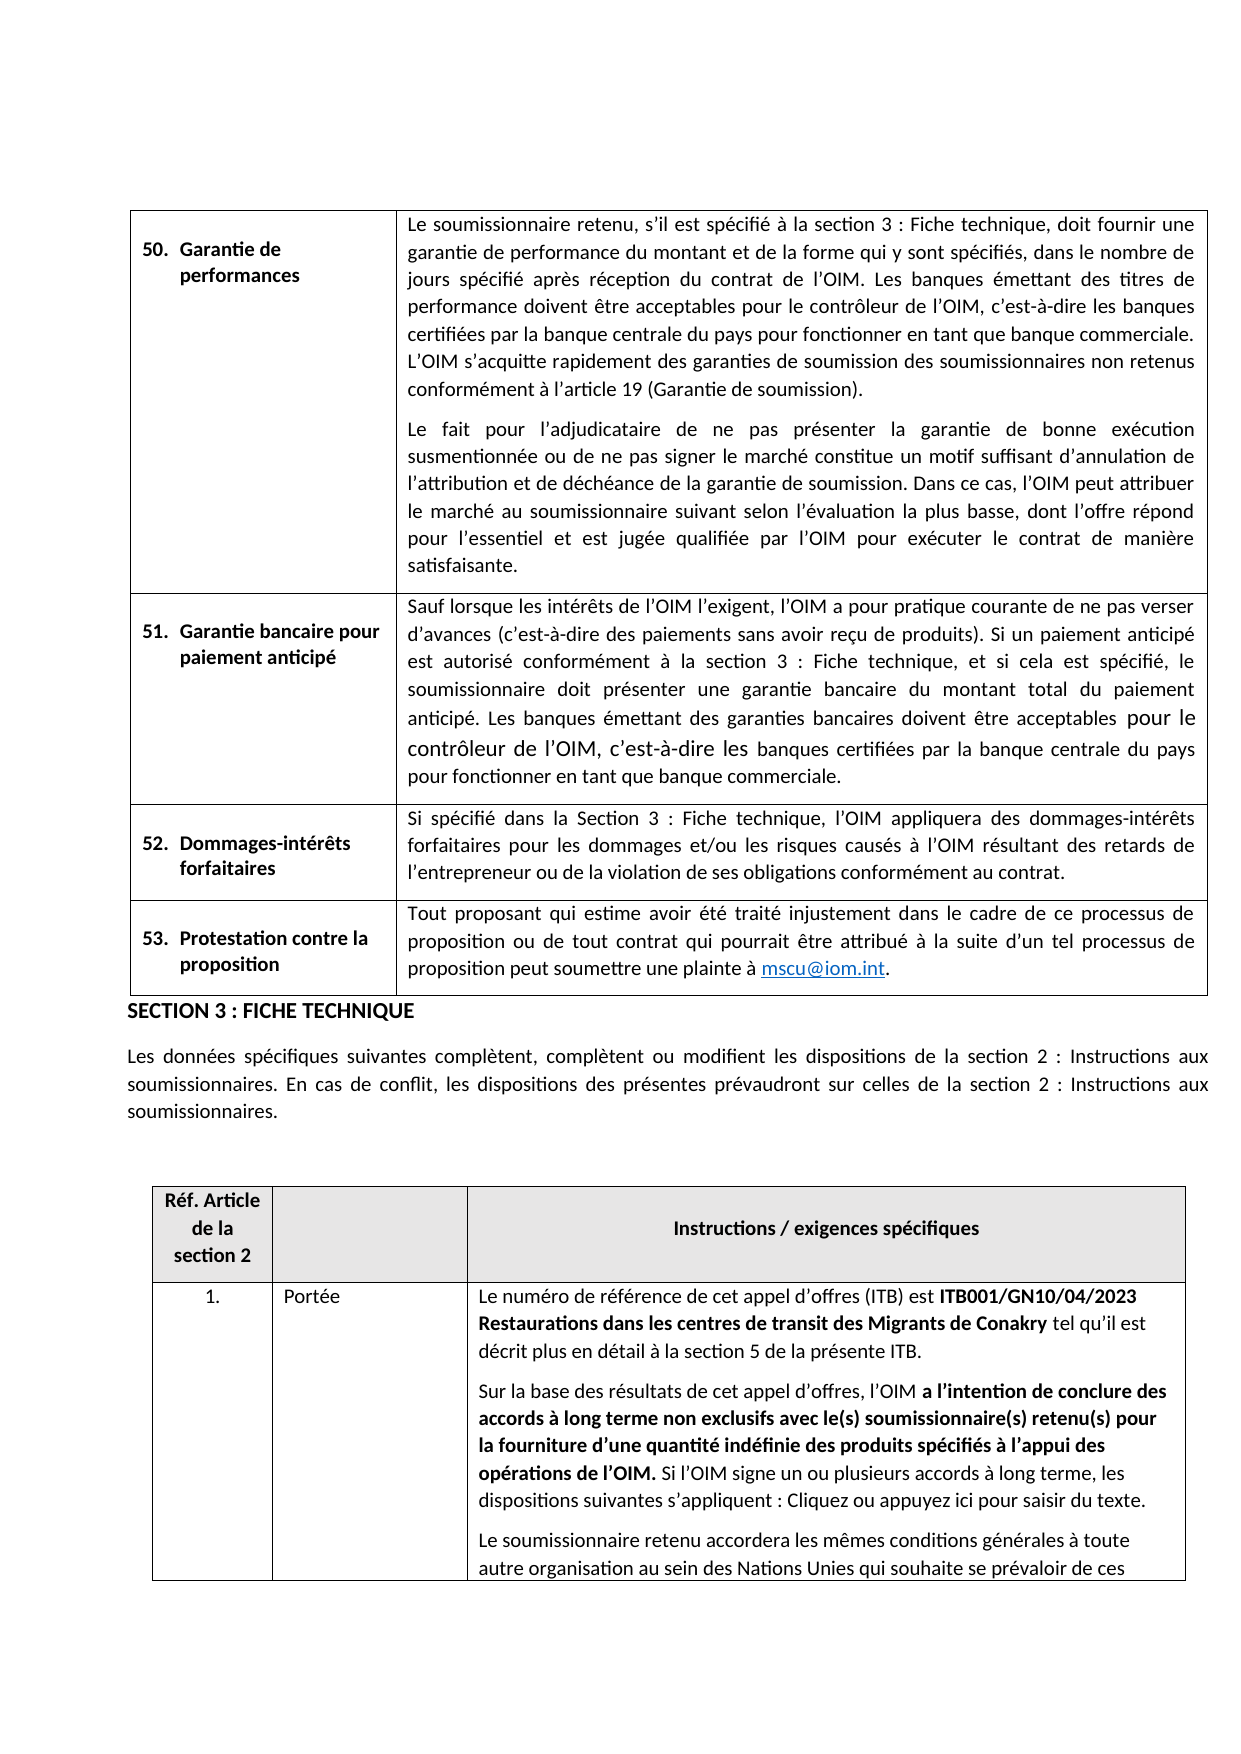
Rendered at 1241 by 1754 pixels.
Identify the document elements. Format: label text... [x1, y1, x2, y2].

table_header [273, 1187, 467, 1282]
table_header Instructions / exigences spécifiques [468, 1187, 1185, 1282]
table_cell 1. [153, 1283, 272, 1580]
table_cell Garantie de performances [131, 211, 396, 593]
table_cell Tout proposant qui estime avoir été traité injustement dans le cadre de ce processus de proposition ou de tout contrat qui pourrait être attribué à la suite d’un tel processus de proposition peut soumettre une plainte à . [397, 901, 1207, 995]
table_header Réf. Article de la section 2 [153, 1187, 272, 1282]
table_cell Le soumissionnaire retenu, s’il est spécifié à la section 3 : Fiche technique, doit fournir une garantie de performance du montant et de la forme qui y sont spécifiés, dans le nombre de jours spécifié après réception du contrat de l’OIM. Les banques émettant des titres de performance doivent être acceptables pour le contrôleur de l’OIM, c’est-à-dire les banques certifiées par la banque centrale du pays pour fonctionner en tant que banque commerciale. L’OIM s’acquitte rapidement des garanties de soumission des soumissionnaires non retenus conformément à l’article 19 (Garantie de soumission). Le fait pour l’adjudicataire de ne pas présenter la garantie de bonne exécution susmentionnée ou de ne pas signer le marché constitue un motif suffisant d’annulation de l’attribution et de déchéance de la garantie de soumission. Dans ce cas, l’OIM peut attribuer le marché au soumissionnaire suivant selon l’évaluation la plus basse, dont l’offre répond pour l’essentiel et est jugée qualifiée par l’OIM pour exécuter le contrat de manière satisfaisante. [397, 211, 1207, 593]
text SECTION 3 : FICHE TECHNIQUE [127, 996, 1211, 1024]
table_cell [468, 1283, 1185, 1580]
table_cell Protestation contre la proposition [131, 901, 396, 995]
table_cell Garantie bancaire pour paiement anticipé [131, 594, 396, 804]
table_cell Dommages-intérêts forfaitaires [131, 805, 396, 899]
table_cell Portée [273, 1283, 467, 1580]
text Les données spécifiques suivantes complètent, complètent ou modifient les dispositions de la section 2 : Instructions aux soumissionnaires. En cas de conflit, les dispositions des présentes prévaudront sur celles de la section 2 : Instructions aux soumissionnaires. [127, 1043, 1211, 1123]
table_cell Sauf lorsque les intérêts de l’OIM l’exigent, l’OIM a pour pratique courante de ne pas verser d’avances (c’est-à-dire des paiements sans avoir reçu de produits). Si un paiement anticipé est autorisé conformément à la section 3 : Fiche technique, et si cela est spécifié, le soumissionnaire doit présenter une garantie bancaire du montant total du paiement anticipé. Les banques émettant des garanties bancaires doivent être acceptables pour le contrôleur de l’OIM, c’est-à-dire les banques certifiées par la banque centrale du pays pour fonctionner en tant que banque commerciale. [397, 594, 1207, 804]
table_cell Si spécifié dans la Section 3 : Fiche technique, l’OIM appliquera des dommages-intérêts forfaitaires pour les dommages et/ou les risques causés à l’OIM résultant des retards de l’entrepreneur ou de la violation de ses obligations conformément au contrat. [397, 805, 1207, 899]
